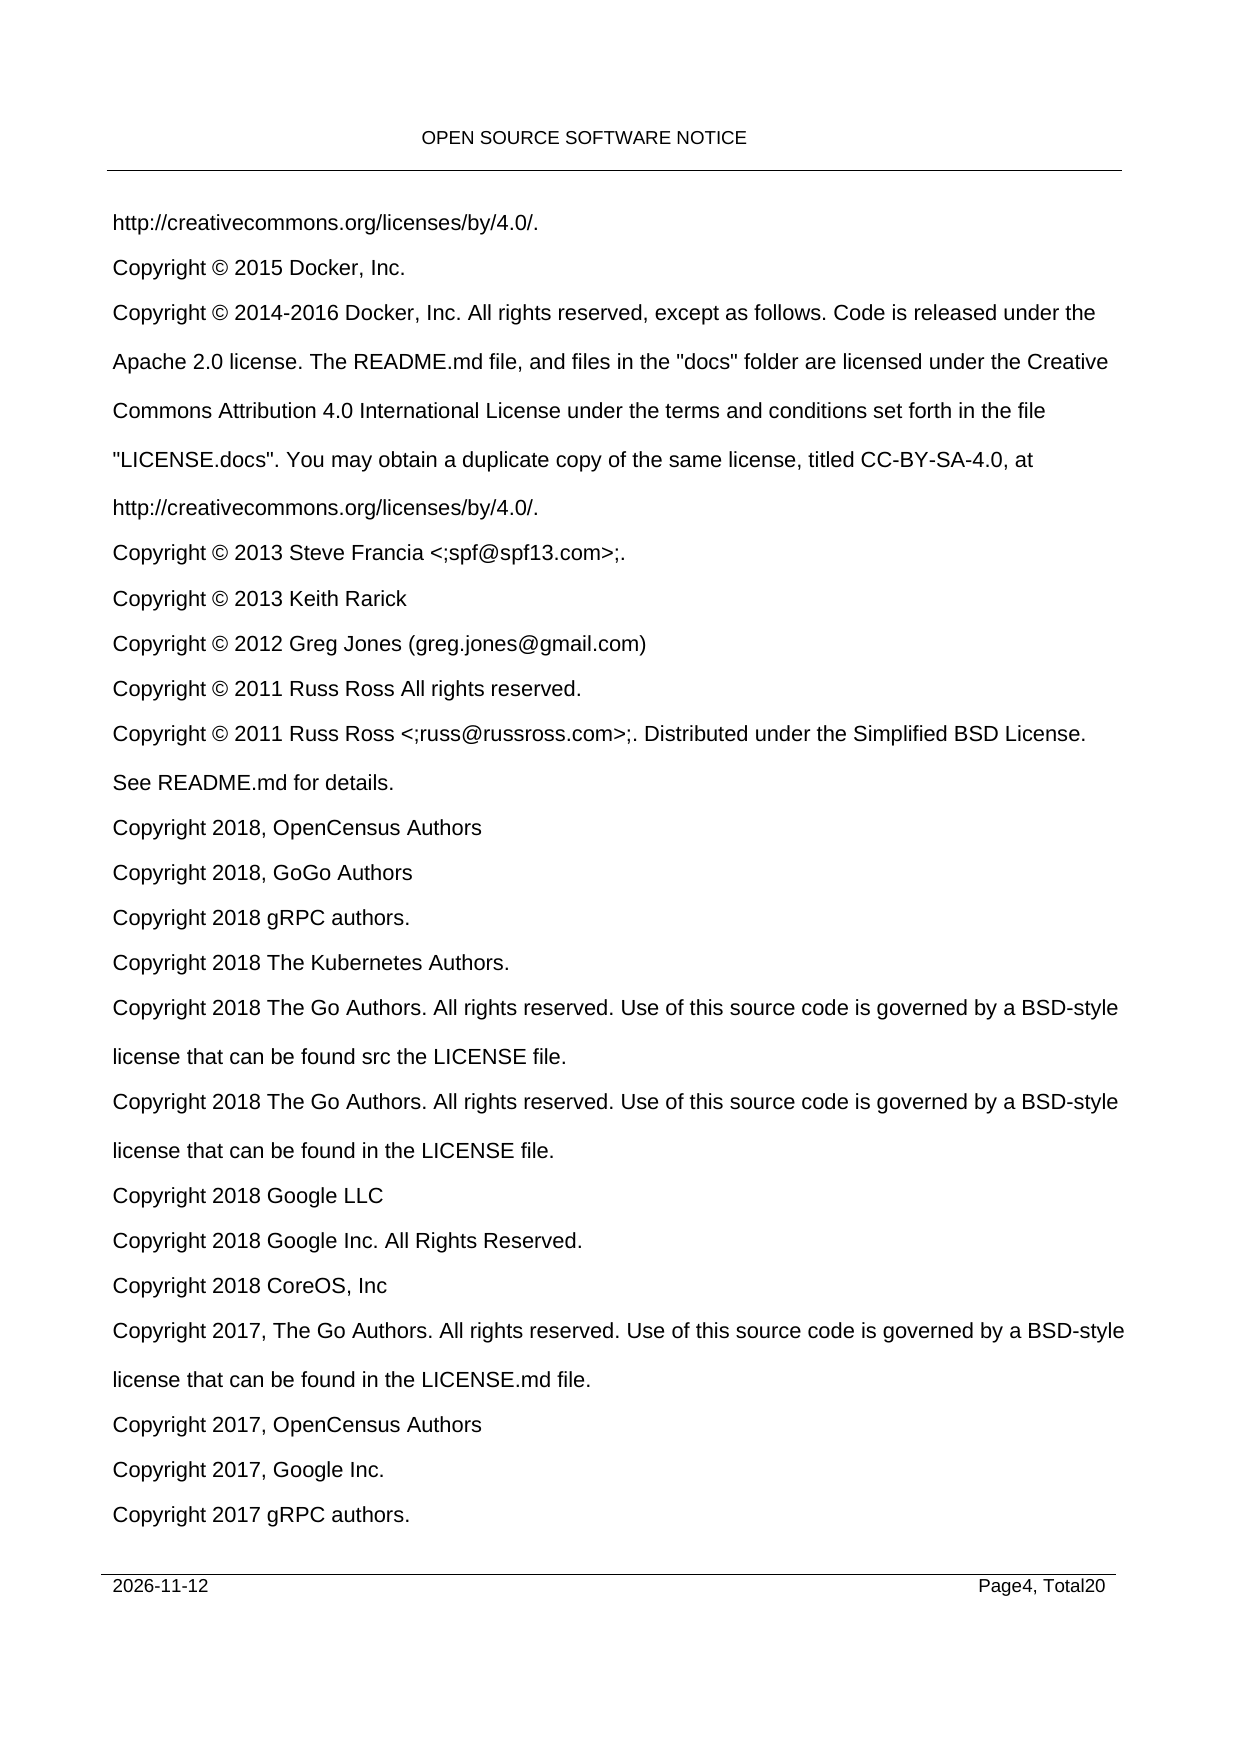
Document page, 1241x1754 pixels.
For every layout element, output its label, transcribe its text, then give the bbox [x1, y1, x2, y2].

text Copyright 2017 gRPC authors. [112, 1498, 1128, 1531]
text Copyright © 2013 Steve Francia <;spf@spf13.com>;. [112, 537, 1128, 569]
text Copyright 2018 The Go Authors. All rights reserved. Use of this source code is governed by a BSD-style license that can be found in the LICENSE file. [112, 1085, 1128, 1166]
text Copyright 2018 Google Inc. All Rights Reserved. [112, 1224, 1128, 1257]
text Copyright 2018 The Kubernetes Authors. [112, 946, 1128, 979]
text Copyright 2018 CoreOS, Inc [112, 1269, 1128, 1302]
text Copyright © 2014-2016 Docker, Inc. All rights reserved, except as follows. Code is released under the Apache 2.0 license. The README.md file, and files in the "docs" folder are licensed under the Creative Commons Attribution 4.0 International License under the terms and conditions set forth in the file "LICENSE.docs". You may obtain a duplicate copy of the same license, titled CC-BY-SA-4.0, at http://creativecommons.org/licenses/by/4.0/. [112, 297, 1128, 524]
text Copyright 2018 gRPC authors. [112, 901, 1128, 934]
text Copyright 2018, OpenCensus Authors [112, 811, 1128, 843]
text Copyright 2017, The Go Authors. All rights reserved. Use of this source code is governed by a BSD-style license that can be found in the LICENSE.md file. [112, 1314, 1128, 1396]
text Copyright 2018 The Go Authors. All rights reserved. Use of this source code is governed by a BSD-style license that can be found src the LICENSE file. [112, 991, 1128, 1073]
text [112, 206, 1128, 239]
text Copyright © 2011 Russ Ross <;russ@russross.com>;. Distributed under the Simplified BSD License. See README.md for details. [112, 717, 1128, 798]
text Copyright 2017, Google Inc. [112, 1453, 1128, 1486]
text Copyright 2018 Google LLC [112, 1179, 1128, 1212]
text Copyright © 2015 Docker, Inc. [112, 251, 1128, 284]
text Copyright © 2013 Keith Rarick [112, 582, 1128, 614]
text Copyright © 2012 Greg Jones (greg.jones@gmail.com) [112, 627, 1128, 659]
text Copyright 2017, OpenCensus Authors [112, 1408, 1128, 1441]
text Copyright © 2011 Russ Ross All rights reserved. [112, 672, 1128, 704]
text Copyright 2018, GoGo Authors [112, 856, 1128, 888]
